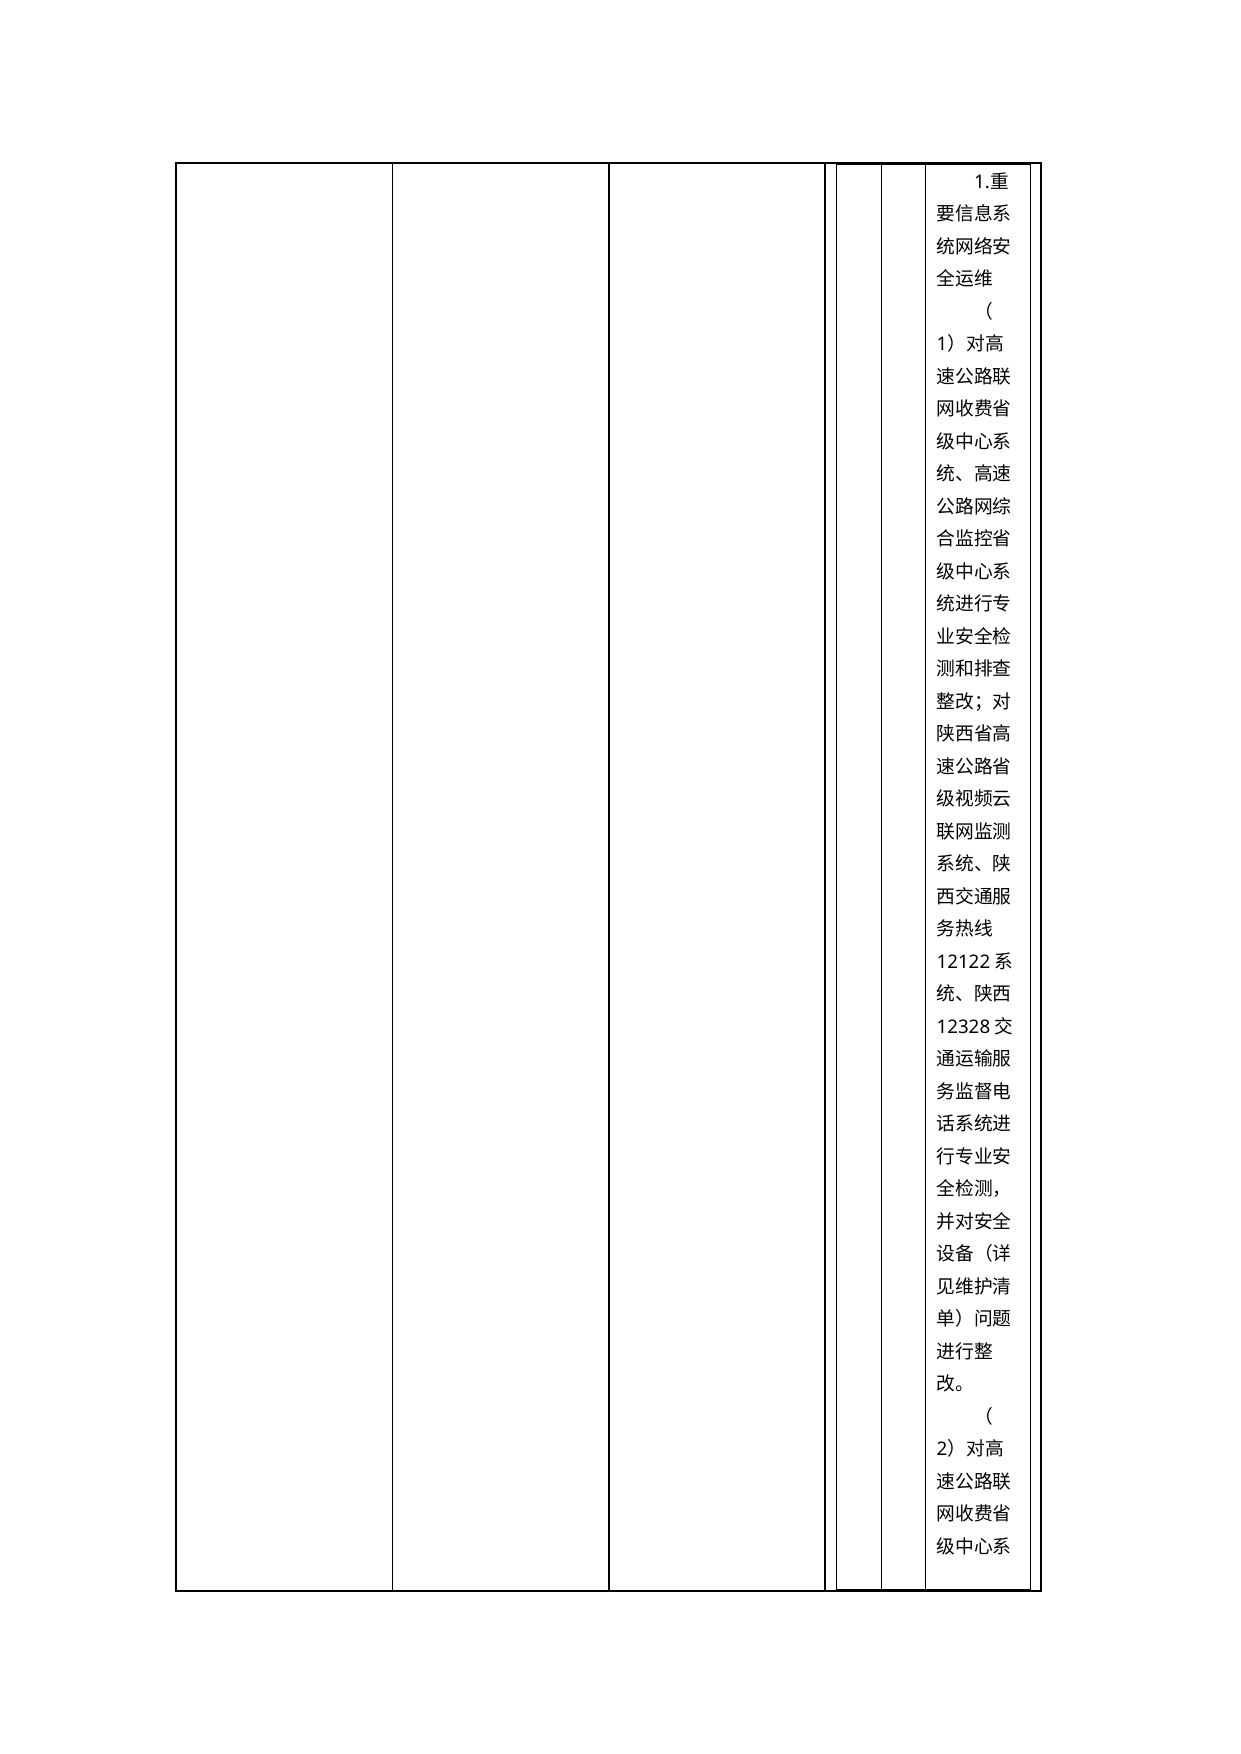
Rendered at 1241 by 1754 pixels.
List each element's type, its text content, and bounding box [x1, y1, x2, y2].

table_cell [882, 165, 925, 1589]
table_cell [837, 165, 881, 1589]
table_cell [926, 165, 1030, 1589]
table_cell [1031, 164, 1040, 1590]
table_cell [610, 164, 824, 1590]
table_cell 1 [393, 164, 608, 1590]
table_cell [177, 164, 392, 1590]
table_cell [826, 164, 836, 1590]
